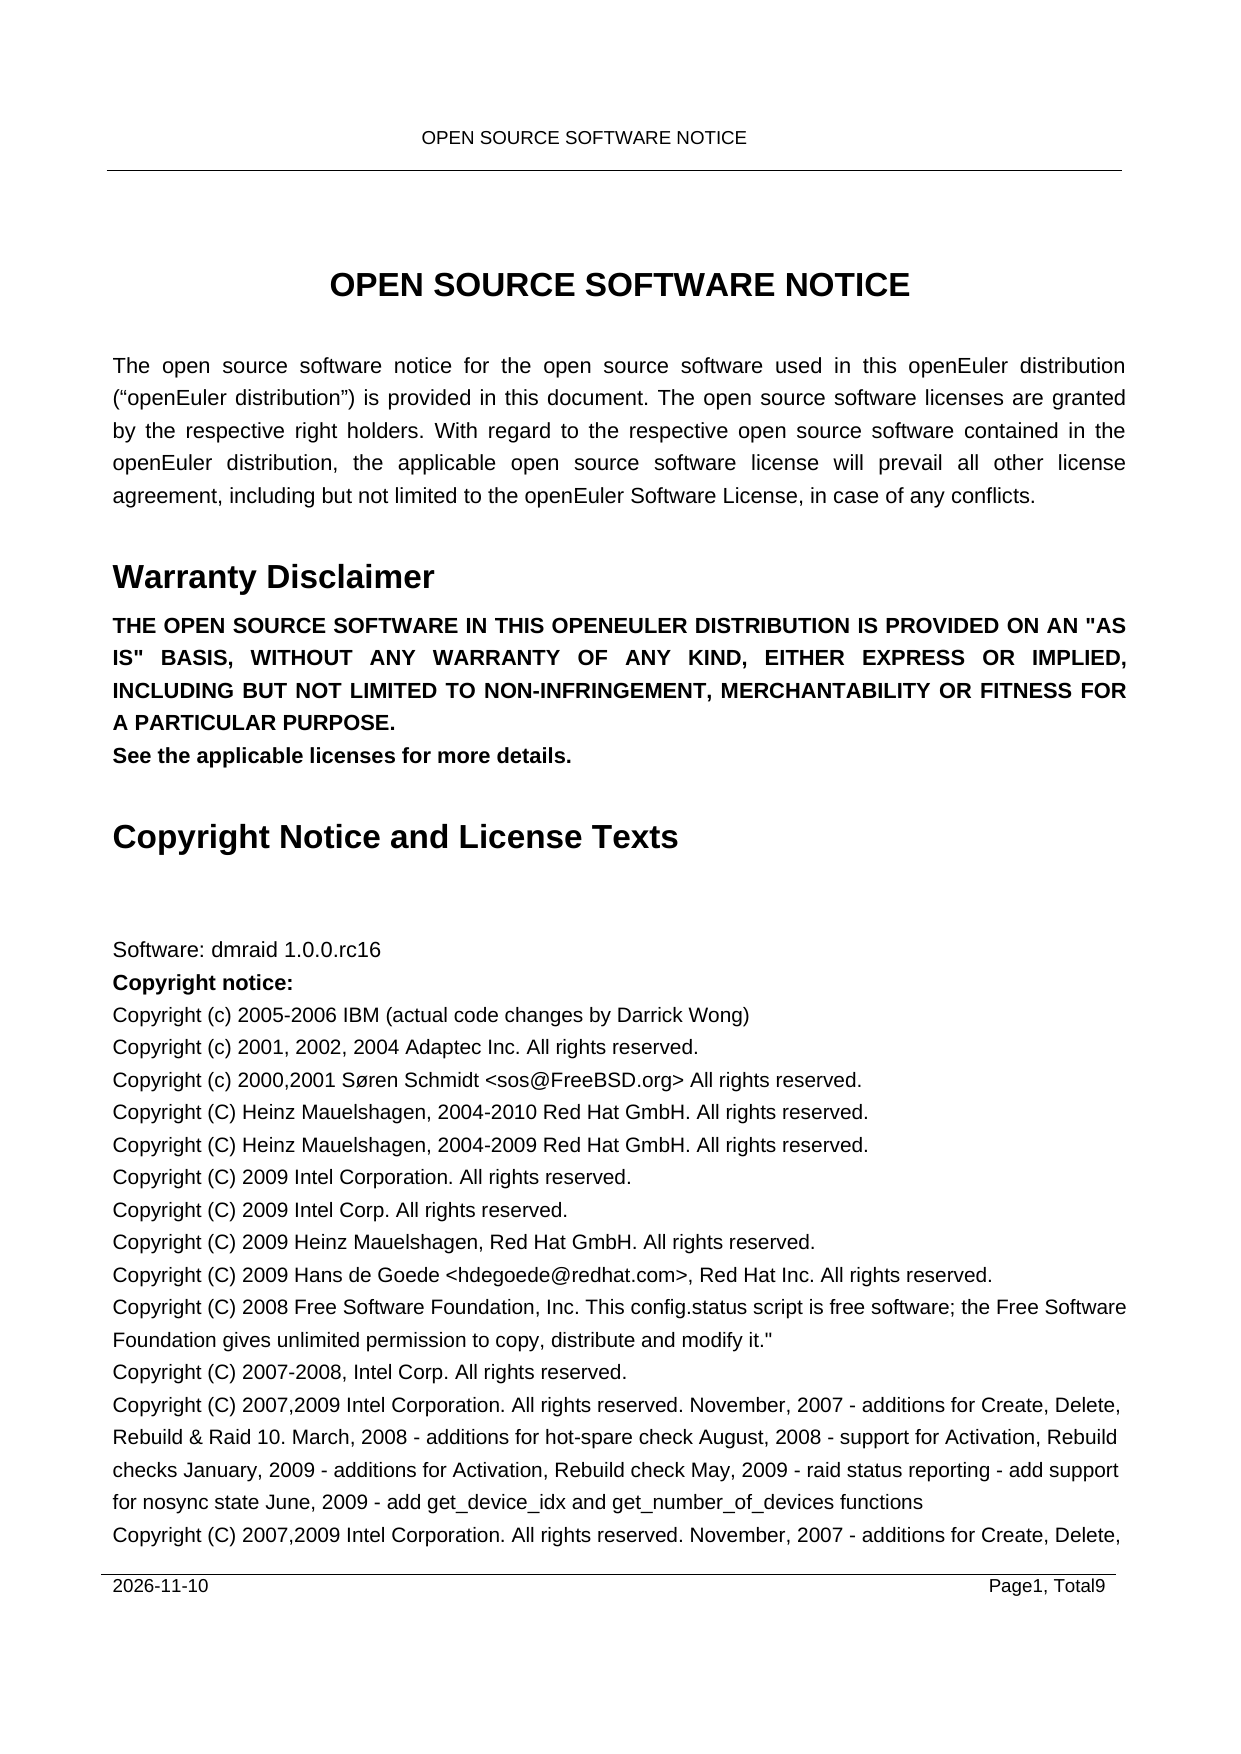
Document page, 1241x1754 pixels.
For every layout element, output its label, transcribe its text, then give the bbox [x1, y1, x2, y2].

text The open source software notice for the open source software used in this openEuler distribution (“openEuler distribution”) is provided in this document. The open source software licenses are granted by the respective right holders. With regard to the respective open source software contained in the openEuler distribution, the applicable open source software license will prevail all other license agreement, including but not limited to the openEuler Software License, in case of any conflicts. [112, 349, 1128, 511]
text Copyright (c) 2005-2006 IBM (actual code changes by Darrick Wong) [112, 998, 1128, 1031]
text Copyright (c) 2000,2001 Søren Schmidt <sos@FreeBSD.org> All rights reserved. [112, 1063, 1128, 1096]
text OPEN SOURCE SOFTWARE NOTICE [112, 251, 1128, 316]
text Copyright (C) Heinz Mauelshagen, 2004-2009 Red Hat GmbH. All rights reserved. [112, 1128, 1128, 1161]
text Copyright (c) 2001, 2002, 2004 Adaptec Inc. All rights reserved. [112, 1031, 1128, 1063]
text Copyright (C) 2008 Free Software Foundation, Inc. This config.status script is free software; the Free Software Foundation gives unlimited permission to copy, distribute and modify it." [112, 1291, 1128, 1356]
text Copyright (C) 2009 Hans de Goede <hdegoede@redhat.com>, Red Hat Inc. All rights reserved. [112, 1258, 1128, 1291]
text Copyright (C) 2009 Intel Corp. All rights reserved. [112, 1193, 1128, 1226]
text Copyright (C) 2007-2008, Intel Corp. All rights reserved. [112, 1356, 1128, 1388]
text Warranty Disclaimer [112, 544, 1128, 609]
text Copyright (C) 2007,2009 Intel Corporation. All rights reserved. November, 2007 - additions for Create, Delete, Rebuild & Raid 10. March, 2008 - additions for hot-spare check August, 2008 - support for Activation, Rebuild checks January, 2009 - additions for Activation, Rebuild check May, 2009 - raid status reporting - add support for nosync state June, 2009 - add get_device_idx and get_number_of_devices functions [112, 1388, 1128, 1518]
text Copyright (C) 2009 Intel Corporation. All rights reserved. [112, 1161, 1128, 1193]
text THE OPEN SOURCE SOFTWARE IN THIS OPENEULER DISTRIBUTION IS PROVIDED ON AN "AS IS" BASIS, WITHOUT ANY WARRANTY OF ANY KIND, EITHER EXPRESS OR IMPLIED, INCLUDING BUT NOT LIMITED TO NON-INFRINGEMENT, MERCHANTABILITY OR FITNESS FOR A PARTICULAR PURPOSE. See the applicable licenses for more details. [112, 609, 1128, 771]
text Software: dmraid 1.0.0.rc16 [112, 933, 1128, 966]
text Copyright Notice and License Texts [112, 804, 1128, 869]
text Copyright notice: [112, 966, 1128, 998]
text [112, 1518, 1128, 1551]
text Copyright (C) Heinz Mauelshagen, 2004-2010 Red Hat GmbH. All rights reserved. [112, 1096, 1128, 1128]
text Copyright (C) 2009 Heinz Mauelshagen, Red Hat GmbH. All rights reserved. [112, 1226, 1128, 1258]
